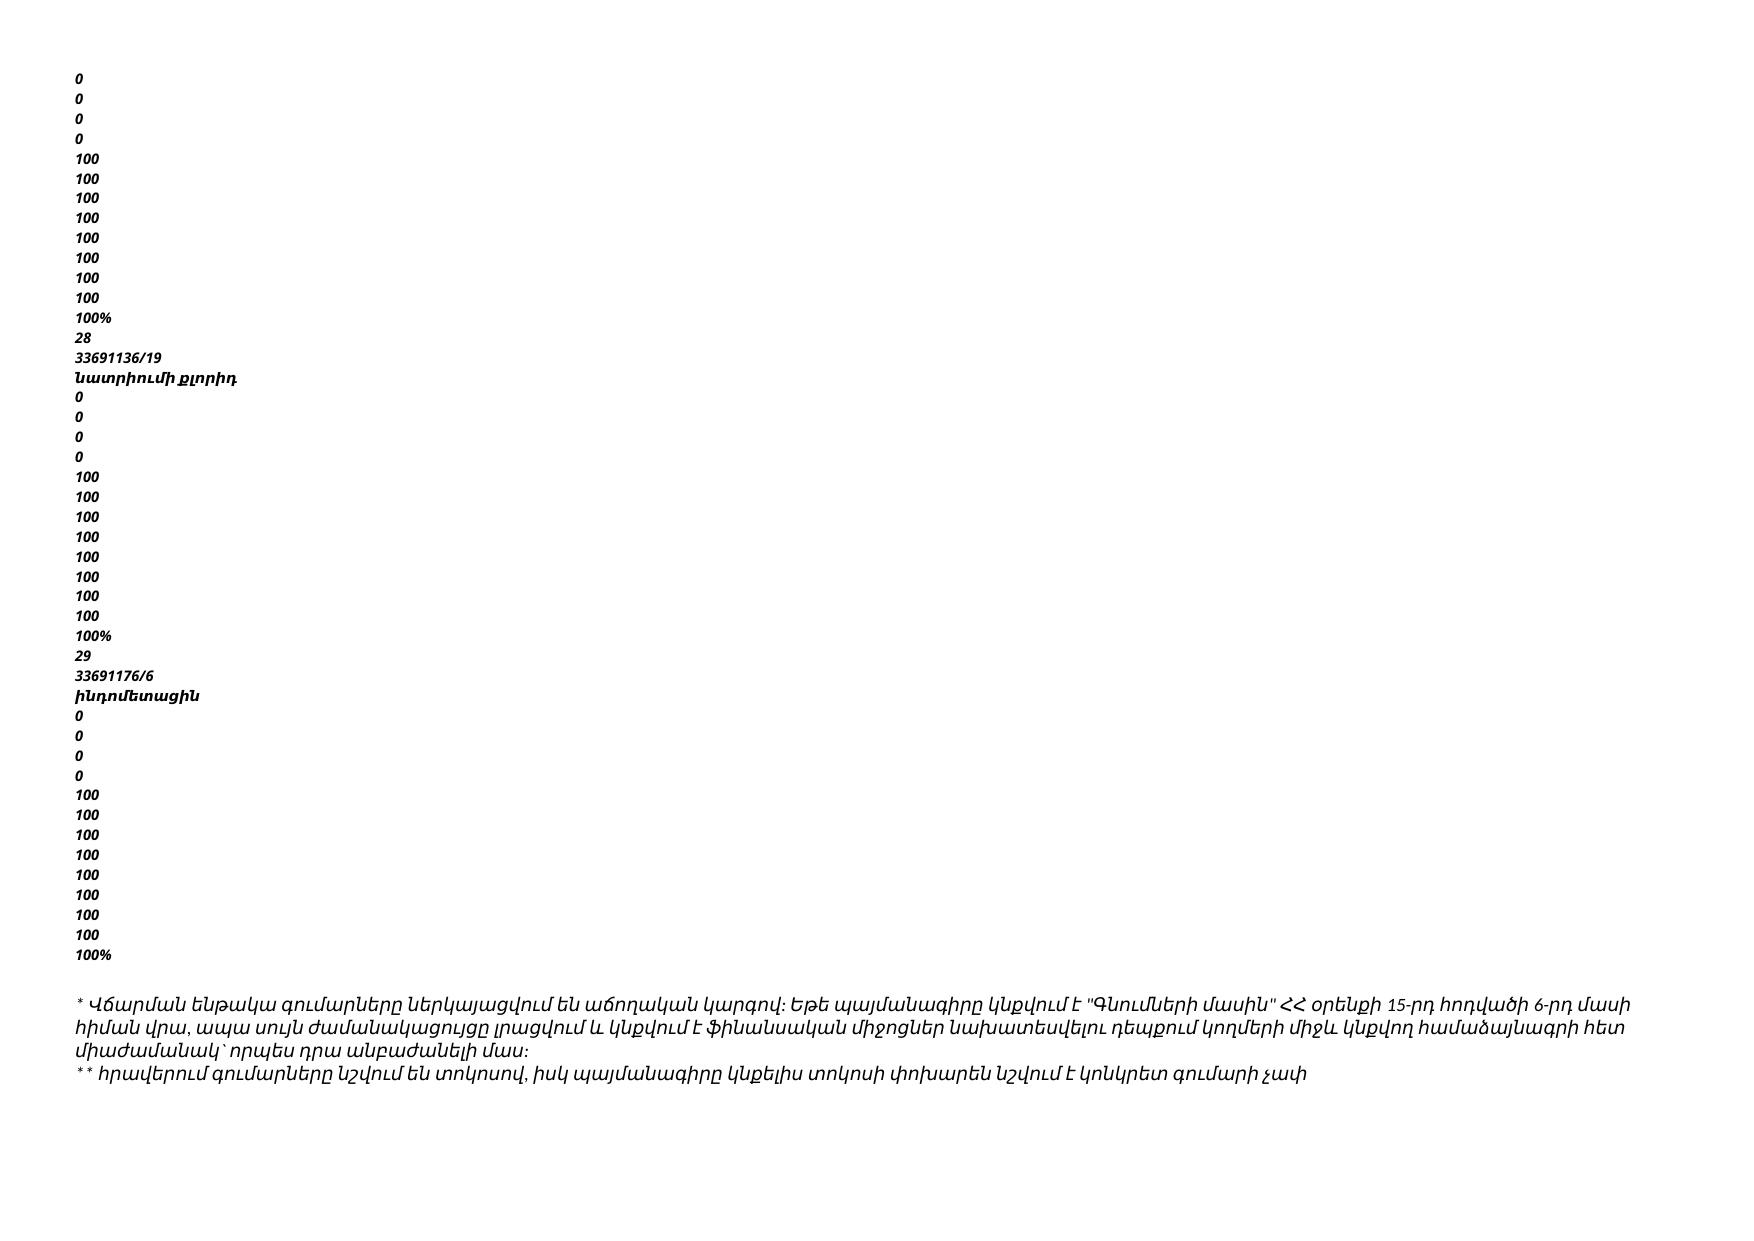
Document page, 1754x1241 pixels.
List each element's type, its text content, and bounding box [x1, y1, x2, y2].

text * Վճարման ենթակա գումարները ներկայացվում են աճողական կարգով: Եթե պայմանագիրը կնքվում է "Գնումների մասին" ՀՀ օրենքի 15-րդ հոդվածի 6-րդ մասի հիման վրա, ապա սույն ժամանակացույցը լրացվում և կնքվում է ֆինանսական միջոցներ նախատեսվելու դեպքում կողմերի միջև կնքվող համաձայնագրի հետ միաժամանակ` որպես դրա անբաժանելի մաս: [75, 993, 1698, 1062]
text ** հրավերում գումարները նշվում են տոկոսով, իսկ պայմանագիրը կնքելիս տոկոսի փոխարեն նշվում է կոնկրետ գումարի չափ [75, 1062, 1698, 1085]
